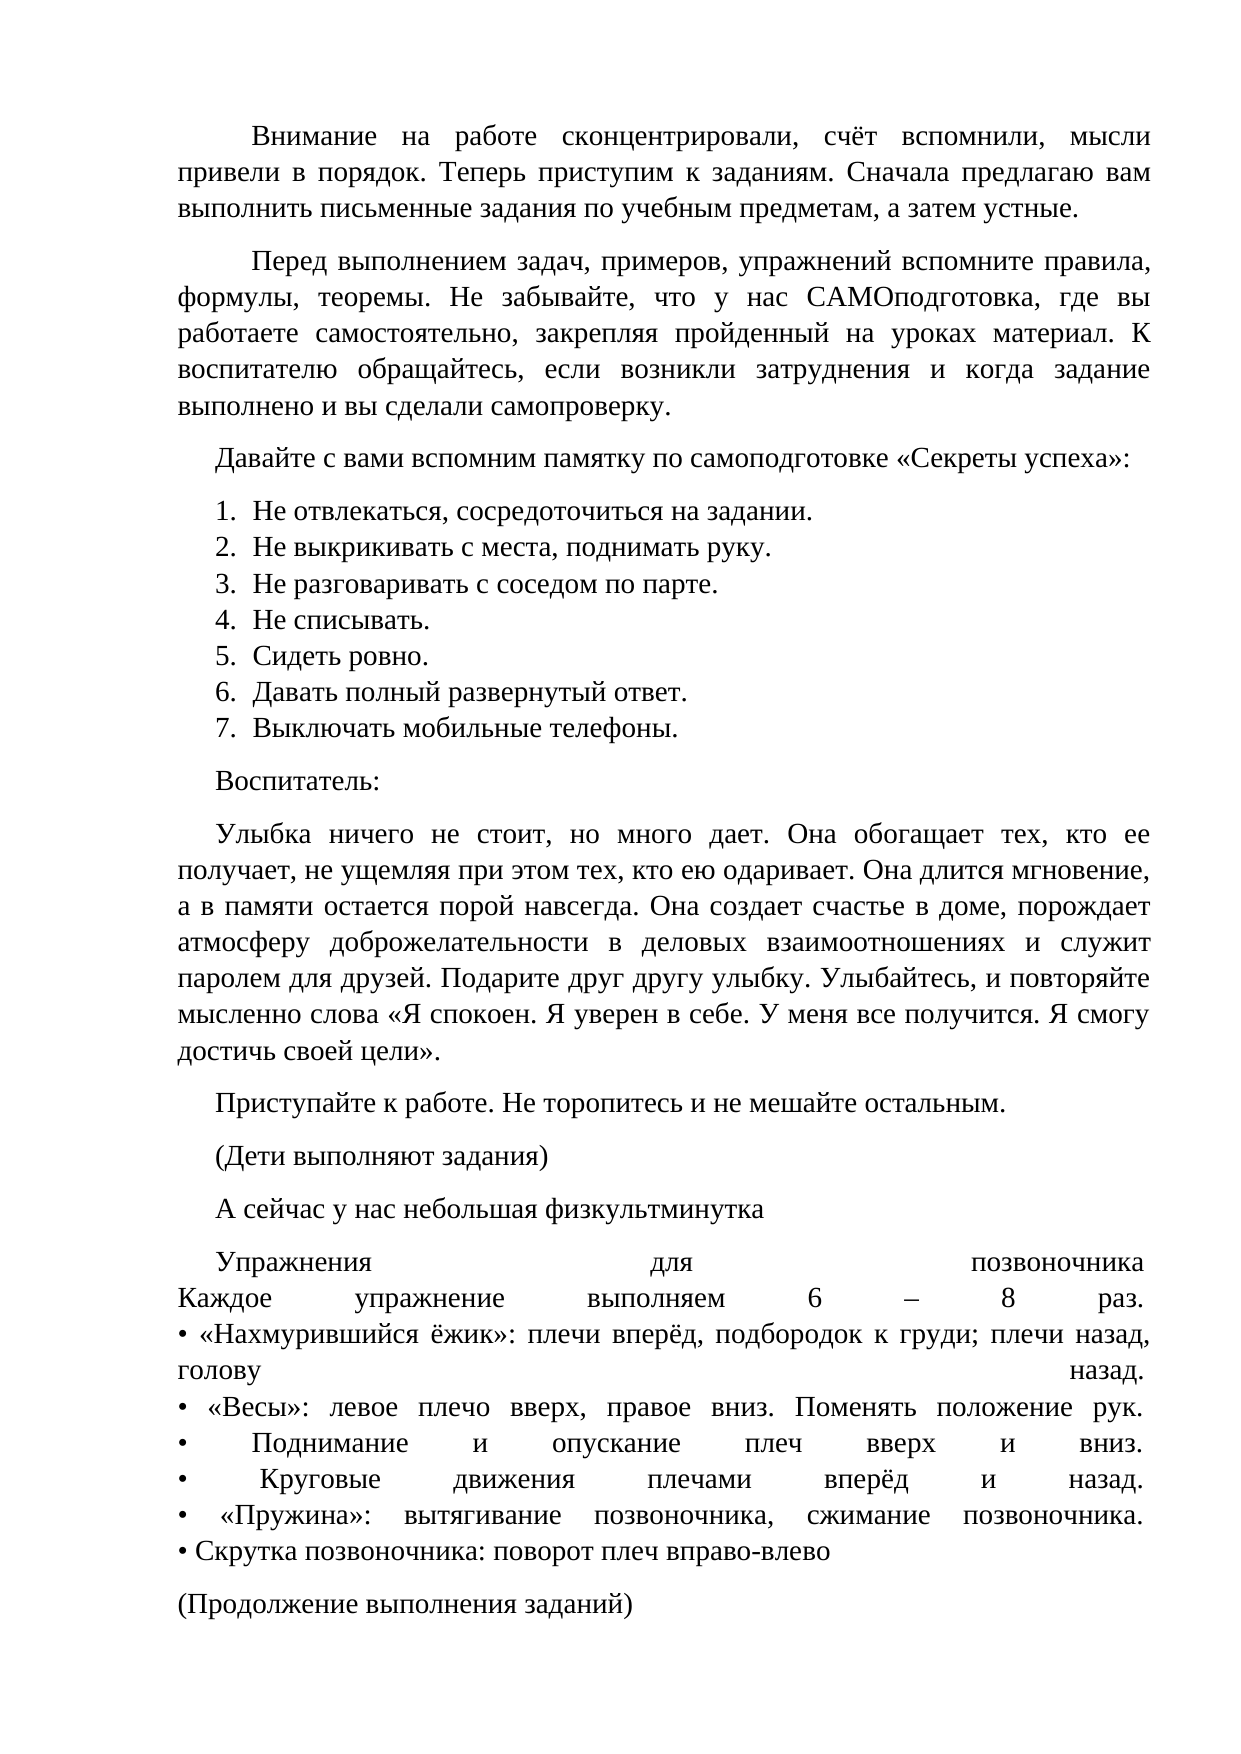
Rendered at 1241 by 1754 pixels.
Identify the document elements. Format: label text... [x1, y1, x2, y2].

text А сейчас у нас небольшая физкультминутка [177, 1191, 1152, 1225]
list Не выкрикивать с места, поднимать руку. [215, 529, 1152, 563]
text Внимание на работе сконцентрировали, счёт вспомнили, мысли привели в порядок. Теперь приступим к заданиям. Сначала предлагаю вам выполнить письменные задания по учебным предметам, а затем устные. [177, 118, 1152, 224]
list Не списывать. [215, 602, 1152, 635]
list Выключать мобильные телефоны. [215, 710, 1152, 744]
text (Дети выполняют задания) [177, 1138, 1152, 1172]
text Приступайте к работе. Не торопитесь и не мешайте остальным. [177, 1086, 1152, 1119]
text Упражнения для позвоночника Каждое упражнение выполняем 6 – 8 раз. • «Нахмурившийся ёжик»: плечи вперёд, подбородок к груди; плечи назад, голову назад. • «Весы»: левое плечо вверх, правое вниз. Поменять положение рук. • Поднимание и опускание плеч вверх и вниз. • Круговые движения плечами вперёд и назад. • «Пружина»: вытягивание позвоночника, сжимание позвоночника. • Скрутка позвоночника: поворот плеч вправо-влево [177, 1244, 1152, 1567]
text (Продолжение выполнения заданий) [177, 1586, 1152, 1619]
text Воспитатель: [177, 763, 1152, 797]
list Сидеть ровно. [215, 638, 1152, 672]
text Перед выполнением задач, примеров, упражнений вспомните правила, формулы, теоремы. Не забывайте, что у нас САМОподготовка, где вы работаете самостоятельно, закрепляя пройденный на уроках материал. К воспитателю обращайтесь, если возникли затруднения и когда задание выполнено и вы сделали самопроверку. [177, 243, 1152, 421]
text Давайте с вами вспомним памятку по самоподготовке «Секреты успеха»: [177, 441, 1152, 474]
text Улыбка ничего не стоит, но много дает. Она обогащает тех, кто ее получает, не ущемляя при этом тех, кто ею одаривает. Она длится мгновение, а в памяти остается порой навсегда. Она создает счастье в доме, порождает атмосферу доброжелательности в деловых взаимоотношениях и служит паролем для друзей. Подарите друг другу улыбку. Улыбайтесь, и повторяйте мысленно слова «Я спокоен. Я уверен в себе. У меня все получится. Я смогу достичь своей цели». [177, 816, 1152, 1066]
list Давать полный развернутый ответ. [215, 674, 1152, 708]
list Не отвлекаться, сосредоточиться на задании. [215, 493, 1152, 527]
list Не разговаривать с соседом по парте. [215, 566, 1152, 599]
